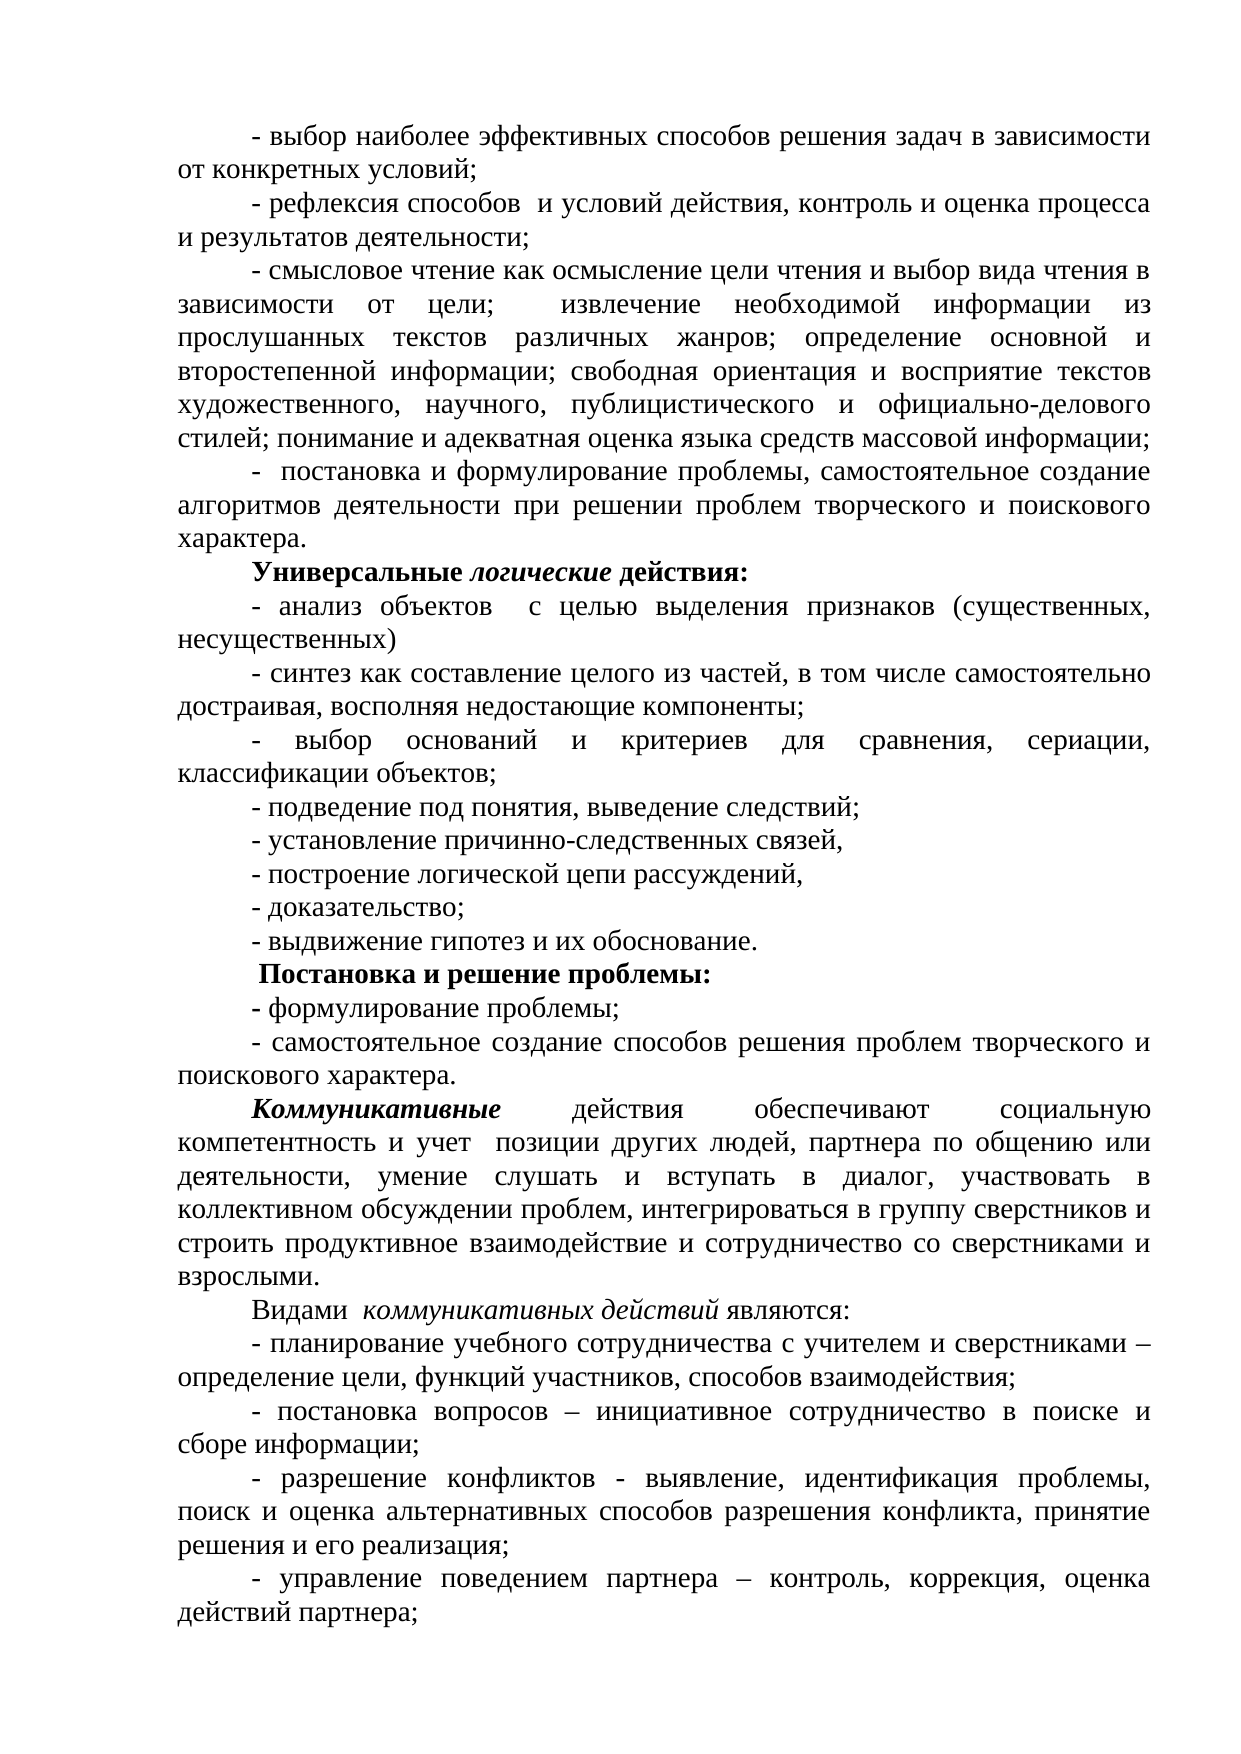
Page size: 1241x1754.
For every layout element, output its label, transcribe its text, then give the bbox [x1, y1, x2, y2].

text - смысловое чтение как осмысление цели чтения и выбор вида чтения в зависимости от цели; извлечение необходимой информации из прослушанных текстов различных жанров; определение основной и второстепенной информации; свободная ориентация и восприятие текстов художественного, научного, публицистического и официально-делового стилей; понимание и адекватная оценка языка средств массовой информации; [177, 252, 1152, 453]
text Коммуникативные действия обеспечивают социальную компетентность и учет позиции других людей, партнера по общению или деятельности, умение слушать и вступать в диалог, участвовать в коллективном обсуждении проблем, интегрироваться в группу сверстников и строить продуктивное взаимодействие и сотрудничество со сверстниками и взрослыми. [177, 1091, 1152, 1292]
text - разрешение конфликтов - выявление, идентификация проблемы, поиск и оценка альтернативных способов разрешения конфликта, принятие решения и его реализация; [177, 1460, 1152, 1560]
text - синтез как составление целого из частей, в том числе самостоятельно достраивая, восполняя недостающие компоненты; [177, 655, 1152, 722]
text - планирование учебного сотрудничества с учителем и сверстниками – определение цели, функций участников, способов взаимодействия; [177, 1326, 1152, 1393]
text - формулирование проблемы; [177, 990, 1152, 1024]
text Постановка и решение проблемы: [177, 957, 1152, 990]
text - постановка вопросов – инициативное сотрудничество в поиске и сборе информации; [177, 1393, 1152, 1460]
text Универсальные логические действия: [177, 554, 1152, 588]
text - выбор наиболее эффективных способов решения задач в зависимости от конкретных условий; [177, 118, 1152, 185]
text - рефлексия способов и условий действия, контроль и оценка процесса и результатов деятельности; [177, 185, 1152, 252]
text - доказательство; [177, 889, 1152, 923]
text - самостоятельное создание способов решения проблем творческого и поискового характера. [177, 1024, 1152, 1091]
text - выбор оснований и критериев для сравнения, сериации, классификации объектов; [177, 722, 1152, 789]
text - анализ объектов с целью выделения признаков (существенных, несущественных) [177, 588, 1152, 655]
text - постановка и формулирование проблемы, самостоятельное создание алгоритмов деятельности при решении проблем творческого и поискового характера. [177, 453, 1152, 554]
text - управление поведением партнера – контроль, коррекция, оценка действий партнера; [177, 1560, 1152, 1627]
text Видами коммуникативных действий являются: [177, 1292, 1152, 1326]
text - установление причинно-следственных связей, [177, 822, 1152, 856]
text - построение логической цепи рассуждений, [177, 856, 1152, 889]
text - выдвижение гипотез и их обоснование. [177, 923, 1152, 957]
text - подведение под понятия, выведение следствий; [177, 789, 1152, 822]
